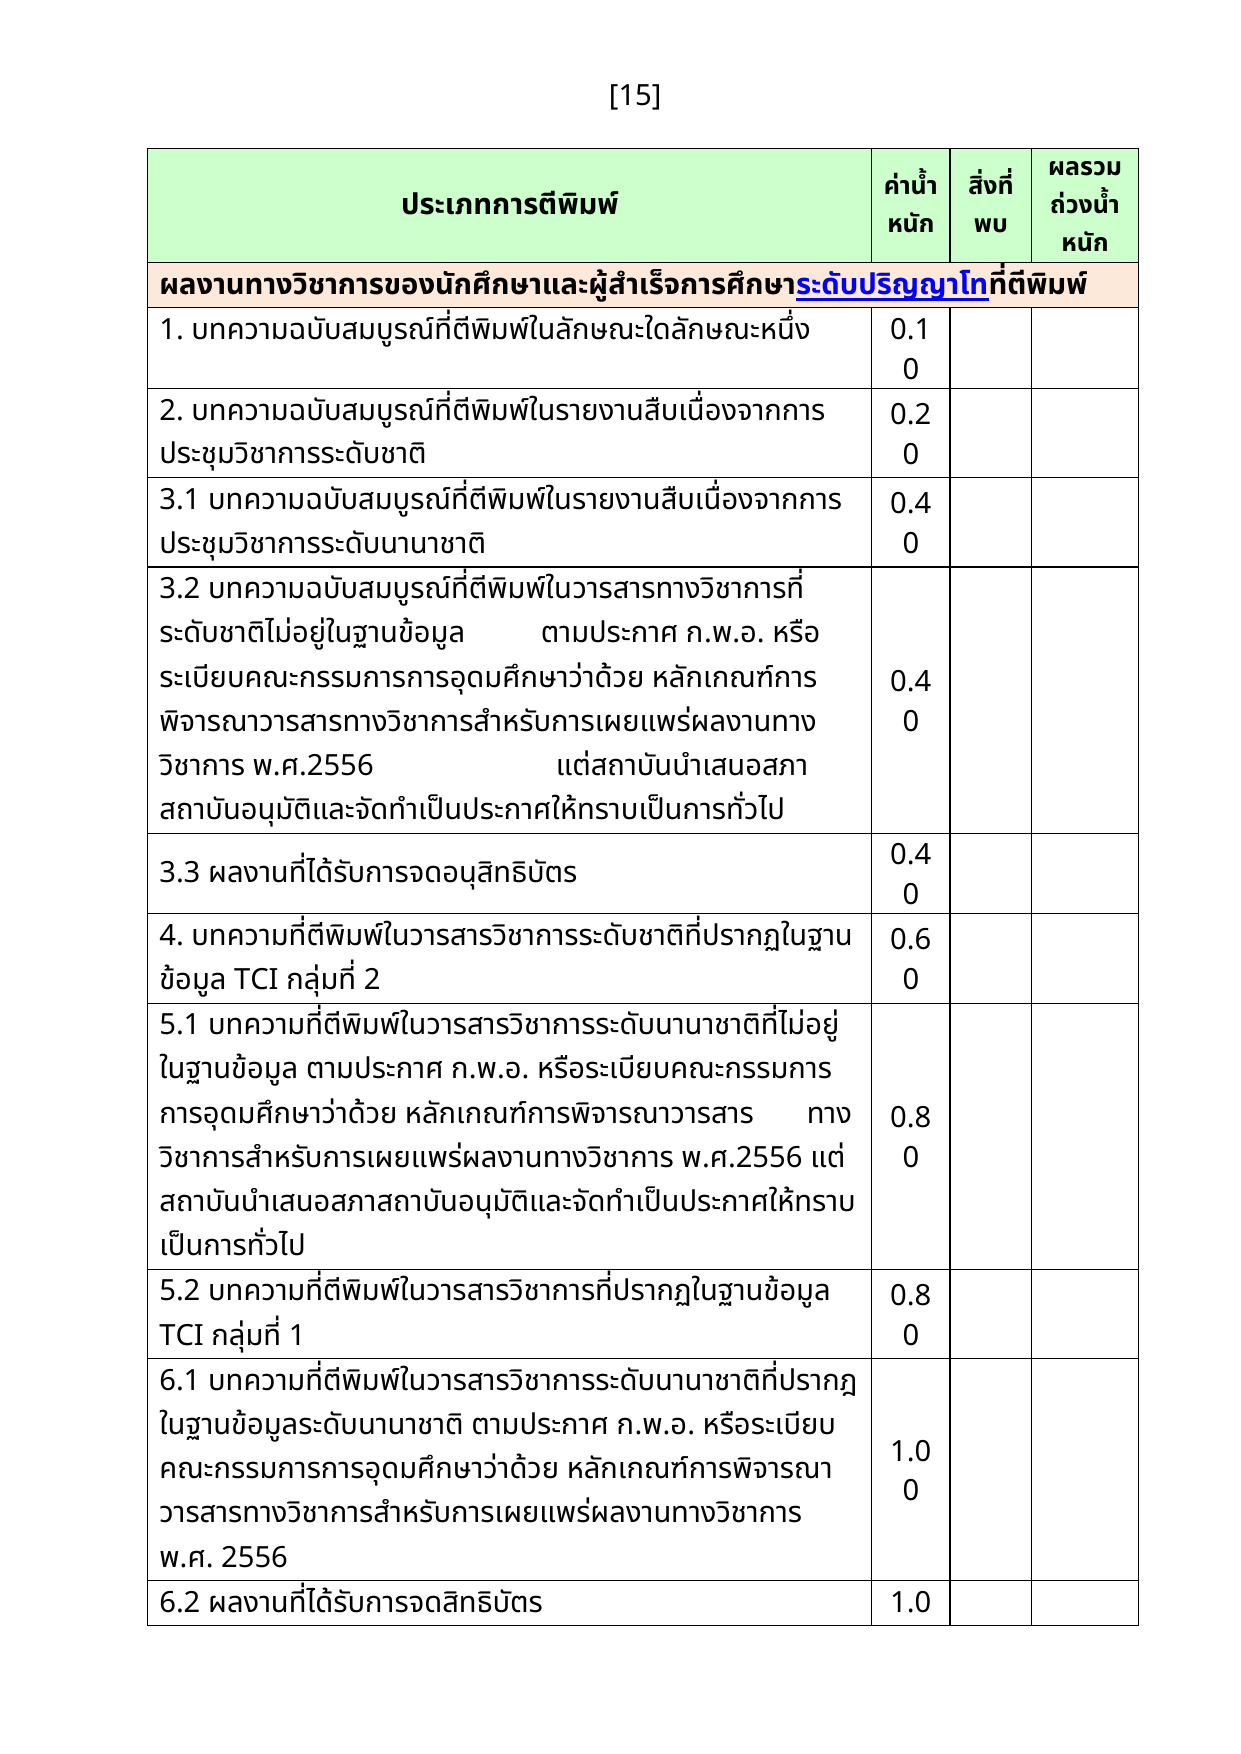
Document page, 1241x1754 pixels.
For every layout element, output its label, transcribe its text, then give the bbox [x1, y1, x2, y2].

table_cell 1.00 [872, 1581, 949, 1625]
table_cell [1032, 568, 1138, 832]
table_cell 0.20 [872, 389, 949, 477]
table_cell 2. บทความฉบับสมบูรณ์ที่ตีพิมพ์ในรายงานสืบเนื่องจากการประชุมวิชาการระดับชาติ [148, 389, 871, 477]
table_cell [1032, 308, 1138, 388]
table_cell ผลงานทางวิชาการของนักศึกษาและผู้สำเร็จการศึกษาระดับปริญญาโทที่ตีพิมพ์ [148, 263, 1138, 307]
table_cell 5.1 บทความที่ตีพิมพ์ในวารสารวิชาการระดับนานาชาติที่ไม่อยู่ในฐานข้อมูล ตามประกาศ ก.พ.อ. หรือระเบียบคณะกรรมการการอุดมศึกษาว่าด้วย หลักเกณฑ์การพิจารณาวารสาร ทางวิชาการสำหรับการเผยแพร่ผลงานทางวิชาการ พ.ศ.2556 แต่สถาบันนำเสนอสภาสถาบันอนุมัติและจัดทำเป็นประกาศให้ทราบเป็นการทั่วไป [148, 1004, 871, 1268]
table_cell 0.40 [872, 568, 949, 832]
table_cell 3.1 บทความฉบับสมบูรณ์ที่ตีพิมพ์ในรายงานสืบเนื่องจากการประชุมวิชาการระดับนานาชาติ [148, 478, 871, 566]
table_cell 0.10 [872, 308, 949, 388]
table_cell [1032, 1581, 1138, 1625]
table_cell [1032, 1004, 1138, 1268]
table_cell 6.2 ผลงานที่ได้รับการจดสิทธิบัตร [148, 1581, 871, 1625]
table_cell [951, 1359, 1031, 1580]
table_header ค่าน้ำหนัก [872, 149, 949, 262]
table_cell [951, 834, 1031, 913]
table_cell 4. บทความที่ตีพิมพ์ในวารสารวิชาการระดับชาติที่ปรากฏในฐานข้อมูล TCI กลุ่มที่ 2 [148, 914, 871, 1002]
table_cell [1032, 1359, 1138, 1580]
table_cell 0.80 [872, 1270, 949, 1358]
table_cell 0.40 [872, 834, 949, 913]
table_header ประเภทการตีพิมพ์ [148, 149, 871, 262]
table_cell [951, 1581, 1031, 1625]
table_cell [951, 914, 1031, 1002]
table_cell 3.2 บทความฉบับสมบูรณ์ที่ตีพิมพ์ในวารสารทางวิชาการที่ระดับชาติไม่อยู่ในฐานข้อมูล ตามประกาศ ก.พ.อ. หรือระเบียบคณะกรรมการการอุดมศึกษาว่าด้วย หลักเกณฑ์การพิจารณาวารสารทางวิชาการสำหรับการเผยแพร่ผลงานทางวิชาการ พ.ศ.2556 แต่สถาบันนำเสนอสภาสถาบันอนุมัติและจัดทำเป็นประกาศให้ทราบเป็นการทั่วไป [148, 568, 871, 832]
table_cell [951, 1270, 1031, 1358]
table_cell [1032, 1270, 1138, 1358]
table_header สิ่งที่พบ [951, 149, 1031, 262]
table_cell [951, 308, 1031, 388]
table_cell 1. บทความฉบับสมบูรณ์ที่ตีพิมพ์ในลักษณะใดลักษณะหนึ่ง [148, 308, 871, 388]
table_cell 5.2 บทความที่ตีพิมพ์ในวารสารวิชาการที่ปรากฏในฐานข้อมูล TCI กลุ่มที่ 1 [148, 1270, 871, 1358]
table_cell [1032, 478, 1138, 566]
table_cell [1032, 389, 1138, 477]
table_header ผลรวม ถ่วงน้ำหนัก [1032, 149, 1138, 262]
table_cell [1032, 914, 1138, 1002]
table_cell [951, 1004, 1031, 1268]
table_cell [1032, 834, 1138, 913]
table_cell 0.80 [872, 1004, 949, 1268]
table_cell 3.3 ผลงานที่ได้รับการจดอนุสิทธิบัตร [148, 834, 871, 913]
table_cell 0.40 [872, 478, 949, 566]
table_cell [951, 389, 1031, 477]
table_cell [951, 568, 1031, 832]
table_cell [951, 478, 1031, 566]
table_cell 1.00 [872, 1359, 949, 1580]
table_cell 6.1 บทความที่ตีพิมพ์ในวารสารวิชาการระดับนานาชาติที่ปรากฎในฐานข้อมูลระดับนานาชาติ ตามประกาศ ก.พ.อ. หรือระเบียบคณะกรรมการการอุดมศึกษาว่าด้วย หลักเกณฑ์การพิจารณาวารสารทางวิชาการสำหรับการเผยแพร่ผลงานทางวิชาการ พ.ศ. 2556 [148, 1359, 871, 1580]
table_cell 0.60 [872, 914, 949, 1002]
